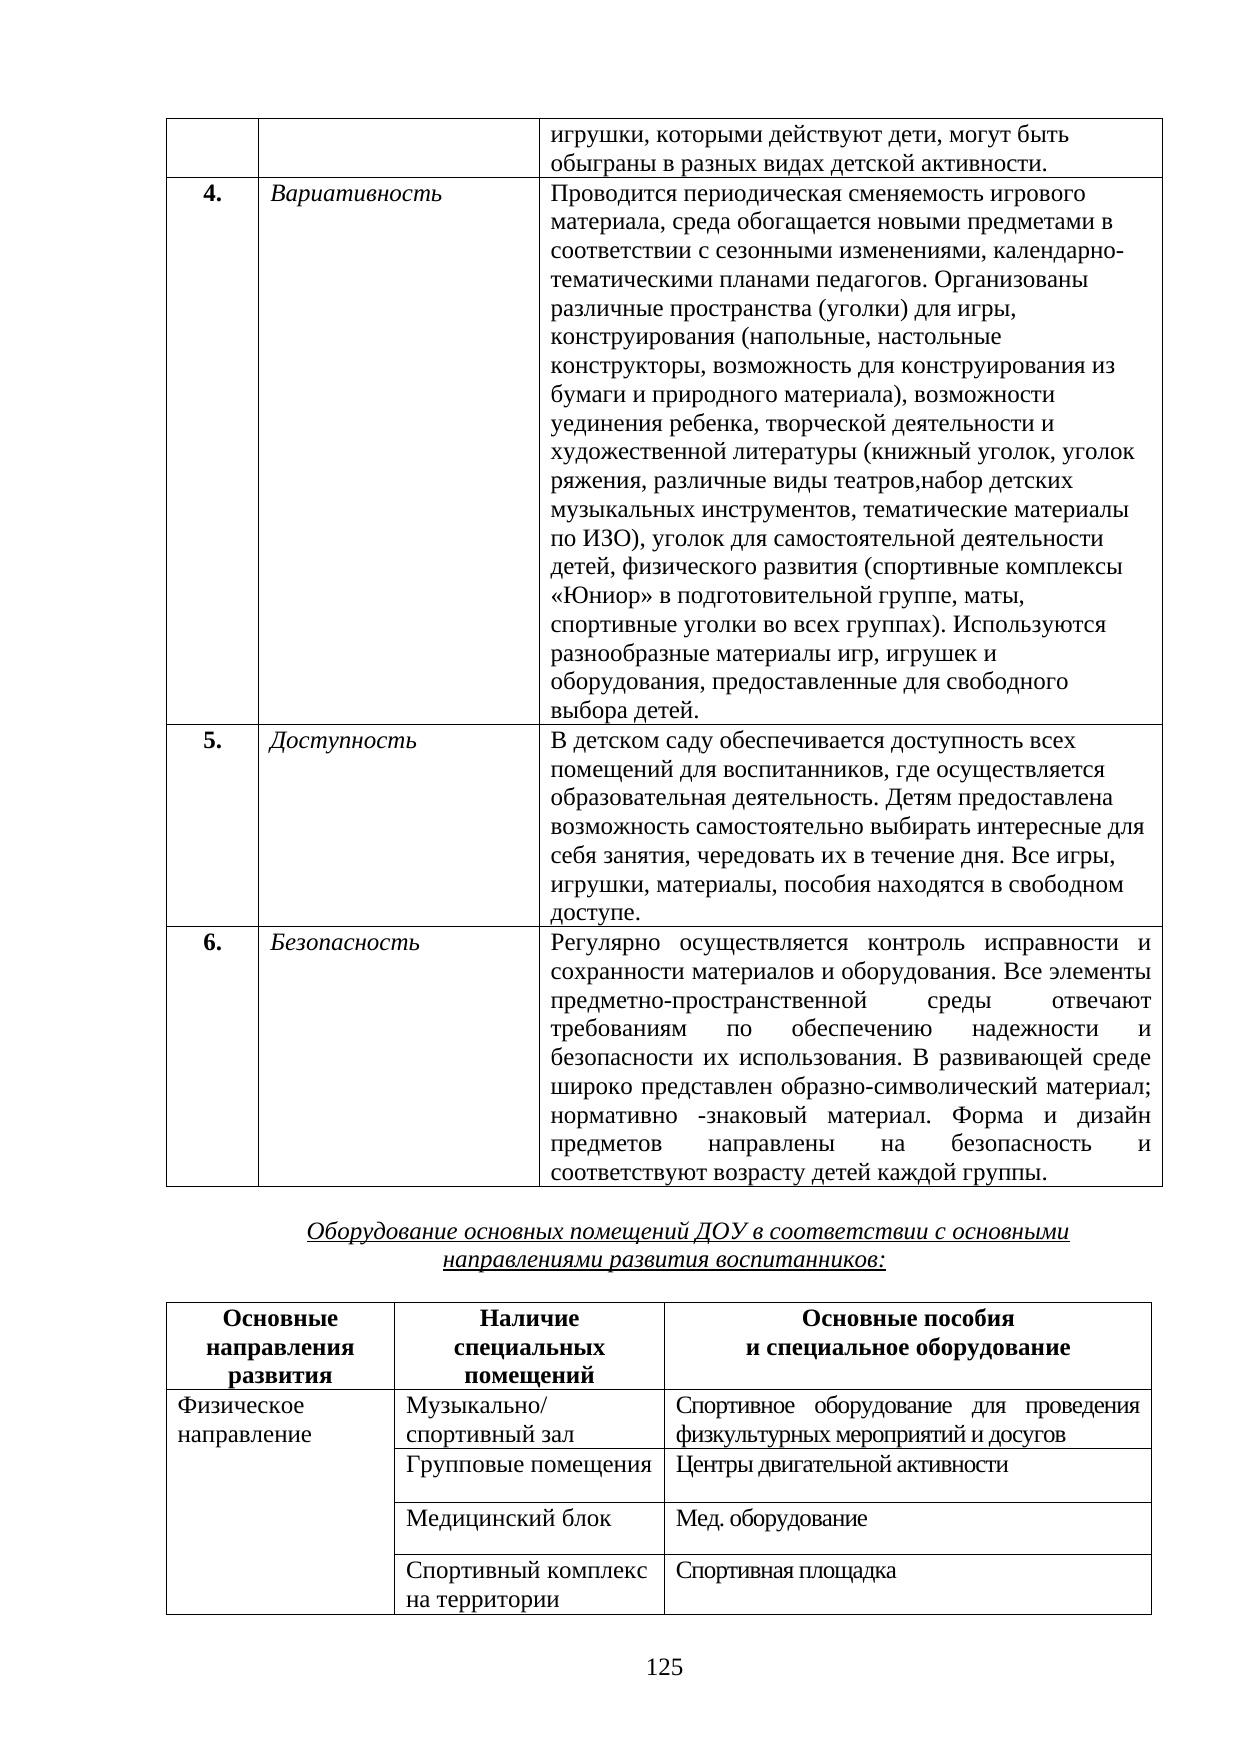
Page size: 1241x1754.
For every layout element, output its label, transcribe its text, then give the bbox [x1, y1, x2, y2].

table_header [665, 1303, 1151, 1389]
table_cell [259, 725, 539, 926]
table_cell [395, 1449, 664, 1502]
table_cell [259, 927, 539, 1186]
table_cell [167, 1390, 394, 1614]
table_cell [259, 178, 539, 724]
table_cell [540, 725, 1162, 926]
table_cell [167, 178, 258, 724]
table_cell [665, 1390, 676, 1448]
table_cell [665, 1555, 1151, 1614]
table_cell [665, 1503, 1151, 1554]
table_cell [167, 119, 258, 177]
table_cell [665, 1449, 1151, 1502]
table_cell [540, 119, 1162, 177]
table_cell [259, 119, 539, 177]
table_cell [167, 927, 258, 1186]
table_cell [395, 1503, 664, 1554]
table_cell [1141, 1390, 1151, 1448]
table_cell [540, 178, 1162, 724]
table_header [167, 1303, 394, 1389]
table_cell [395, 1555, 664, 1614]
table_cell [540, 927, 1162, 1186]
text Оборудование основных помещений ДОУ в соответствии с основными направлениями развития воспитанников: [177, 1216, 1152, 1273]
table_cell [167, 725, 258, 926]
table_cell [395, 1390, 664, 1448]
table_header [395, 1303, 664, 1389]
